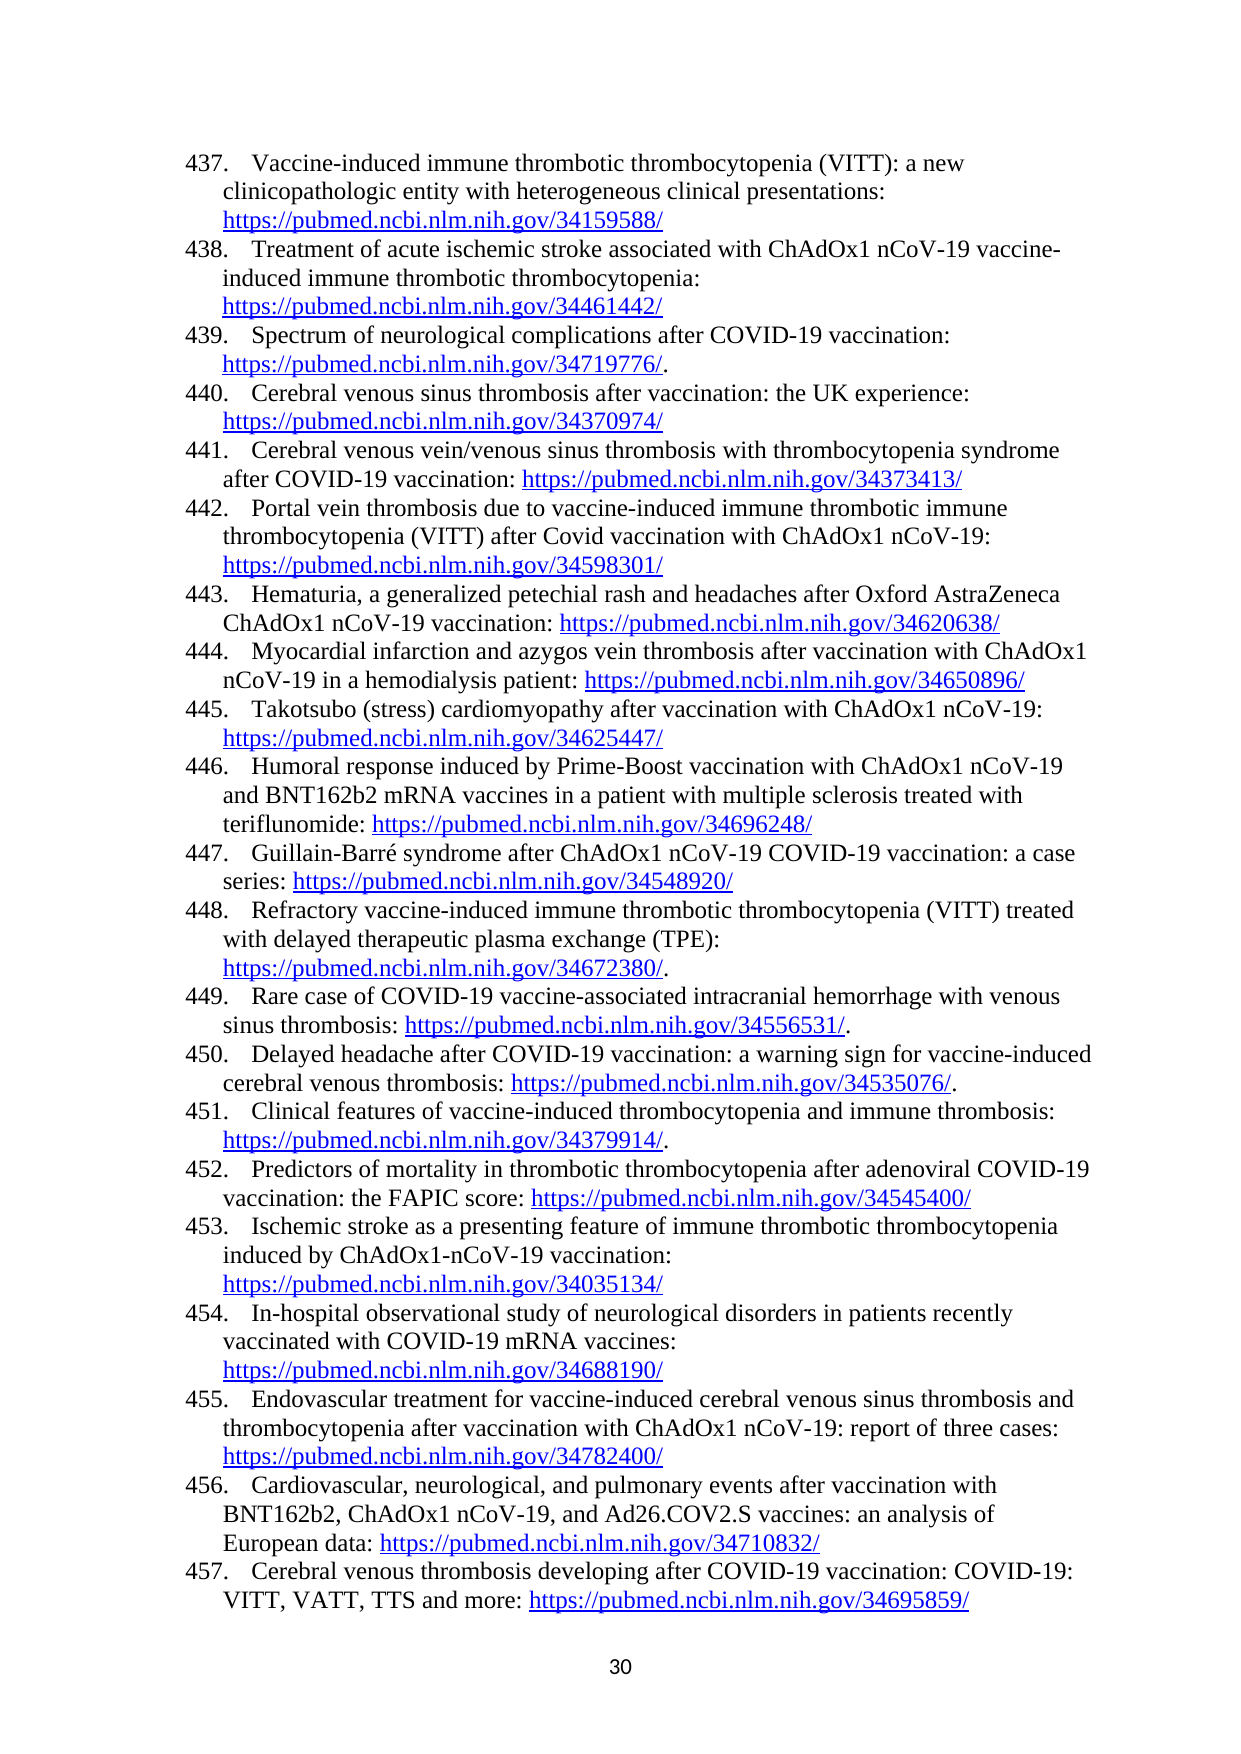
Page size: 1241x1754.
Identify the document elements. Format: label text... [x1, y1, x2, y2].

list Takotsubo (stress) cardiomyopathy after vaccination with ChAdOx1 nCoV-19: https://pubmed.ncbi.nlm.nih.gov/34625447/ [185, 694, 1093, 751]
list Vaccine-induced immune thrombotic thrombocytopenia (VITT): a new clinicopathologic entity with heterogeneous clinical presentations: https://pubmed.ncbi.nlm.nih.gov/34159588/ [185, 148, 1093, 234]
list Cardiovascular, neurological, and pulmonary events after vaccination with BNT162b2, ChAdOx1 nCoV-19, and Ad26.COV2.S vaccines: an analysis of European data: https://pubmed.ncbi.nlm.nih.gov/34710832/ [185, 1470, 1093, 1556]
list Spectrum of neurological complications after COVID-19 vaccination: https://pubmed.ncbi.nlm.nih.gov/34719776/. [185, 320, 1093, 378]
list Delayed headache after COVID-19 vaccination: a warning sign for vaccine-induced cerebral venous thrombosis: https://pubmed.ncbi.nlm.nih.gov/34535076/. [185, 1039, 1093, 1096]
list Hematuria, a generalized petechial rash and headaches after Oxford AstraZeneca ChAdOx1 nCoV-19 vaccination: https://pubmed.ncbi.nlm.nih.gov/34620638/ [185, 579, 1093, 636]
list Clinical features of vaccine-induced thrombocytopenia and immune thrombosis: https://pubmed.ncbi.nlm.nih.gov/34379914/. [185, 1096, 1093, 1154]
list Treatment of acute ischemic stroke associated with ChAdOx1 nCoV-19 vaccine-induced immune thrombotic thrombocytopenia: https://pubmed.ncbi.nlm.nih.gov/34461442/ [185, 234, 1093, 320]
list Humoral response induced by Prime-Boost vaccination with ChAdOx1 nCoV-19 and BNT162b2 mRNA vaccines in a patient with multiple sclerosis treated with teriflunomide: https://pubmed.ncbi.nlm.nih.gov/34696248/ [185, 751, 1093, 838]
list Cerebral venous thrombosis developing after COVID-19 vaccination: COVID-19: VITT, VATT, TTS and more: https://pubmed.ncbi.nlm.nih.gov/34695859/ [185, 1556, 1093, 1614]
list Refractory vaccine-induced immune thrombotic thrombocytopenia (VITT) treated with delayed therapeutic plasma exchange (TPE): https://pubmed.ncbi.nlm.nih.gov/34672380/. [185, 895, 1093, 981]
list Ischemic stroke as a presenting feature of immune thrombotic thrombocytopenia induced by ChAdOx1-nCoV-19 vaccination: https://pubmed.ncbi.nlm.nih.gov/34035134/ [185, 1211, 1093, 1298]
list Portal vein thrombosis due to vaccine-induced immune thrombotic immune thrombocytopenia (VITT) after Covid vaccination with ChAdOx1 nCoV-19: https://pubmed.ncbi.nlm.nih.gov/34598301/ [185, 493, 1093, 579]
list Endovascular treatment for vaccine-induced cerebral venous sinus thrombosis and thrombocytopenia after vaccination with ChAdOx1 nCoV-19: report of three cases: https://pubmed.ncbi.nlm.nih.gov/34782400/ [185, 1384, 1093, 1470]
list Guillain-Barré syndrome after ChAdOx1 nCoV-19 COVID-19 vaccination: a case series: https://pubmed.ncbi.nlm.nih.gov/34548920/ [185, 838, 1093, 895]
list Predictors of mortality in thrombotic thrombocytopenia after adenoviral COVID-19 vaccination: the FAPIC score: https://pubmed.ncbi.nlm.nih.gov/34545400/ [185, 1154, 1093, 1211]
list Cerebral venous sinus thrombosis after vaccination: the UK experience: https://pubmed.ncbi.nlm.nih.gov/34370974/ [185, 378, 1093, 435]
list Rare case of COVID-19 vaccine-associated intracranial hemorrhage with venous sinus thrombosis: https://pubmed.ncbi.nlm.nih.gov/34556531/. [185, 981, 1093, 1039]
list Myocardial infarction and azygos vein thrombosis after vaccination with ChAdOx1 nCoV-19 in a hemodialysis patient: https://pubmed.ncbi.nlm.nih.gov/34650896/ [185, 636, 1093, 694]
list In-hospital observational study of neurological disorders in patients recently vaccinated with COVID-19 mRNA vaccines: https://pubmed.ncbi.nlm.nih.gov/34688190/ [185, 1298, 1093, 1384]
list Cerebral venous vein/venous sinus thrombosis with thrombocytopenia syndrome after COVID-19 vaccination: https://pubmed.ncbi.nlm.nih.gov/34373413/ [185, 435, 1093, 493]
